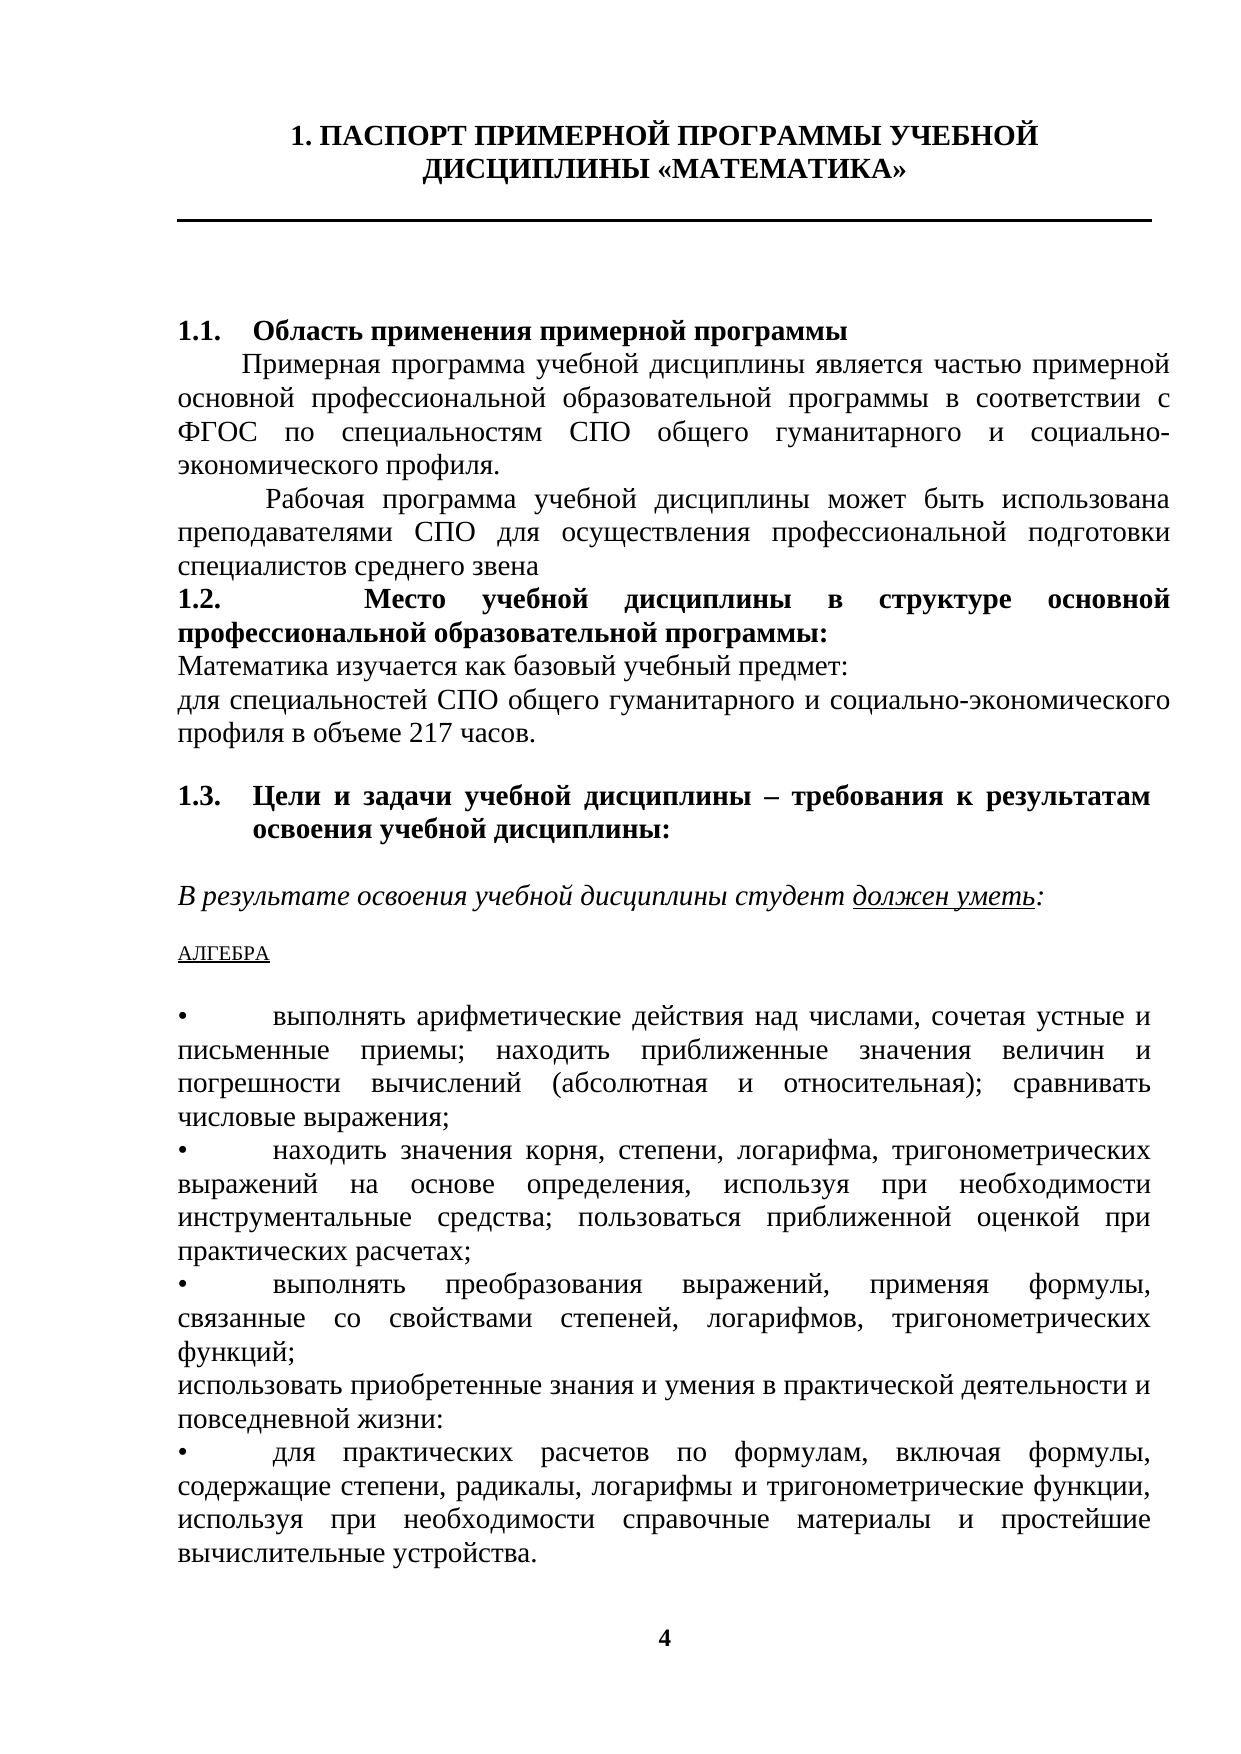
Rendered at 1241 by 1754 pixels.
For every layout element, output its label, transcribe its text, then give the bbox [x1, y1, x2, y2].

text АЛГЕБРА [177, 941, 1152, 965]
text В результате освоения учебной дисциплины студент должен уметь: [177, 878, 1152, 912]
text Математика изучается как базовый учебный предмет: [177, 648, 1152, 682]
text Рабочая программа учебной дисциплины может быть использована преподавателями СПО для осуществления профессиональной подготовки специалистов среднего звена [177, 481, 1171, 581]
text 1. паспорт примерной ПРОГРАММЫ УЧЕБНОЙ ДИСЦИПЛИНЫ «Математика» [177, 118, 1152, 185]
text • для практических расчетов по формулам, включая формулы, содержащие степени, радикалы, логарифмы и тригонометрические функции, используя при необходимости справочные материалы и простейшие вычислительные устройства. [177, 1434, 1152, 1568]
text для специальностей СПО общего гуманитарного и социально-экономического профиля в объеме 217 часов. [177, 682, 1171, 749]
text • выполнять преобразования выражений, применяя формулы, связанные со свойствами степеней, логарифмов, тригонометрических функций; [177, 1267, 1152, 1367]
list Область применения примерной программы [177, 313, 1171, 347]
text Примерная программа учебной дисциплины является частью примерной основной профессиональной образовательной программы в соответствии с ФГОС по специальностям СПО общего гуманитарного и социально-экономического профиля. [177, 347, 1171, 481]
text 1.2. Место учебной дисциплины в структуре основной профессиональной образовательной программы: [177, 581, 1171, 648]
text • выполнять арифметические действия над числами, сочетая устные и письменные приемы; находить приближенные значения величин и погрешности вычислений (абсолютная и относительная); сравнивать числовые выражения; [177, 998, 1152, 1132]
text использовать приобретенные знания и умения в практической деятельности и повседневной жизни: [177, 1367, 1152, 1434]
text • находить значения корня, степени, логарифма, тригонометрических выражений на основе определения, используя при необходимости инструментальные средства; пользоваться приближенной оценкой при практических расчетах; [177, 1132, 1152, 1267]
list Цели и задачи учебной дисциплины – требования к результатам освоения учебной дисциплины: [177, 778, 1152, 845]
